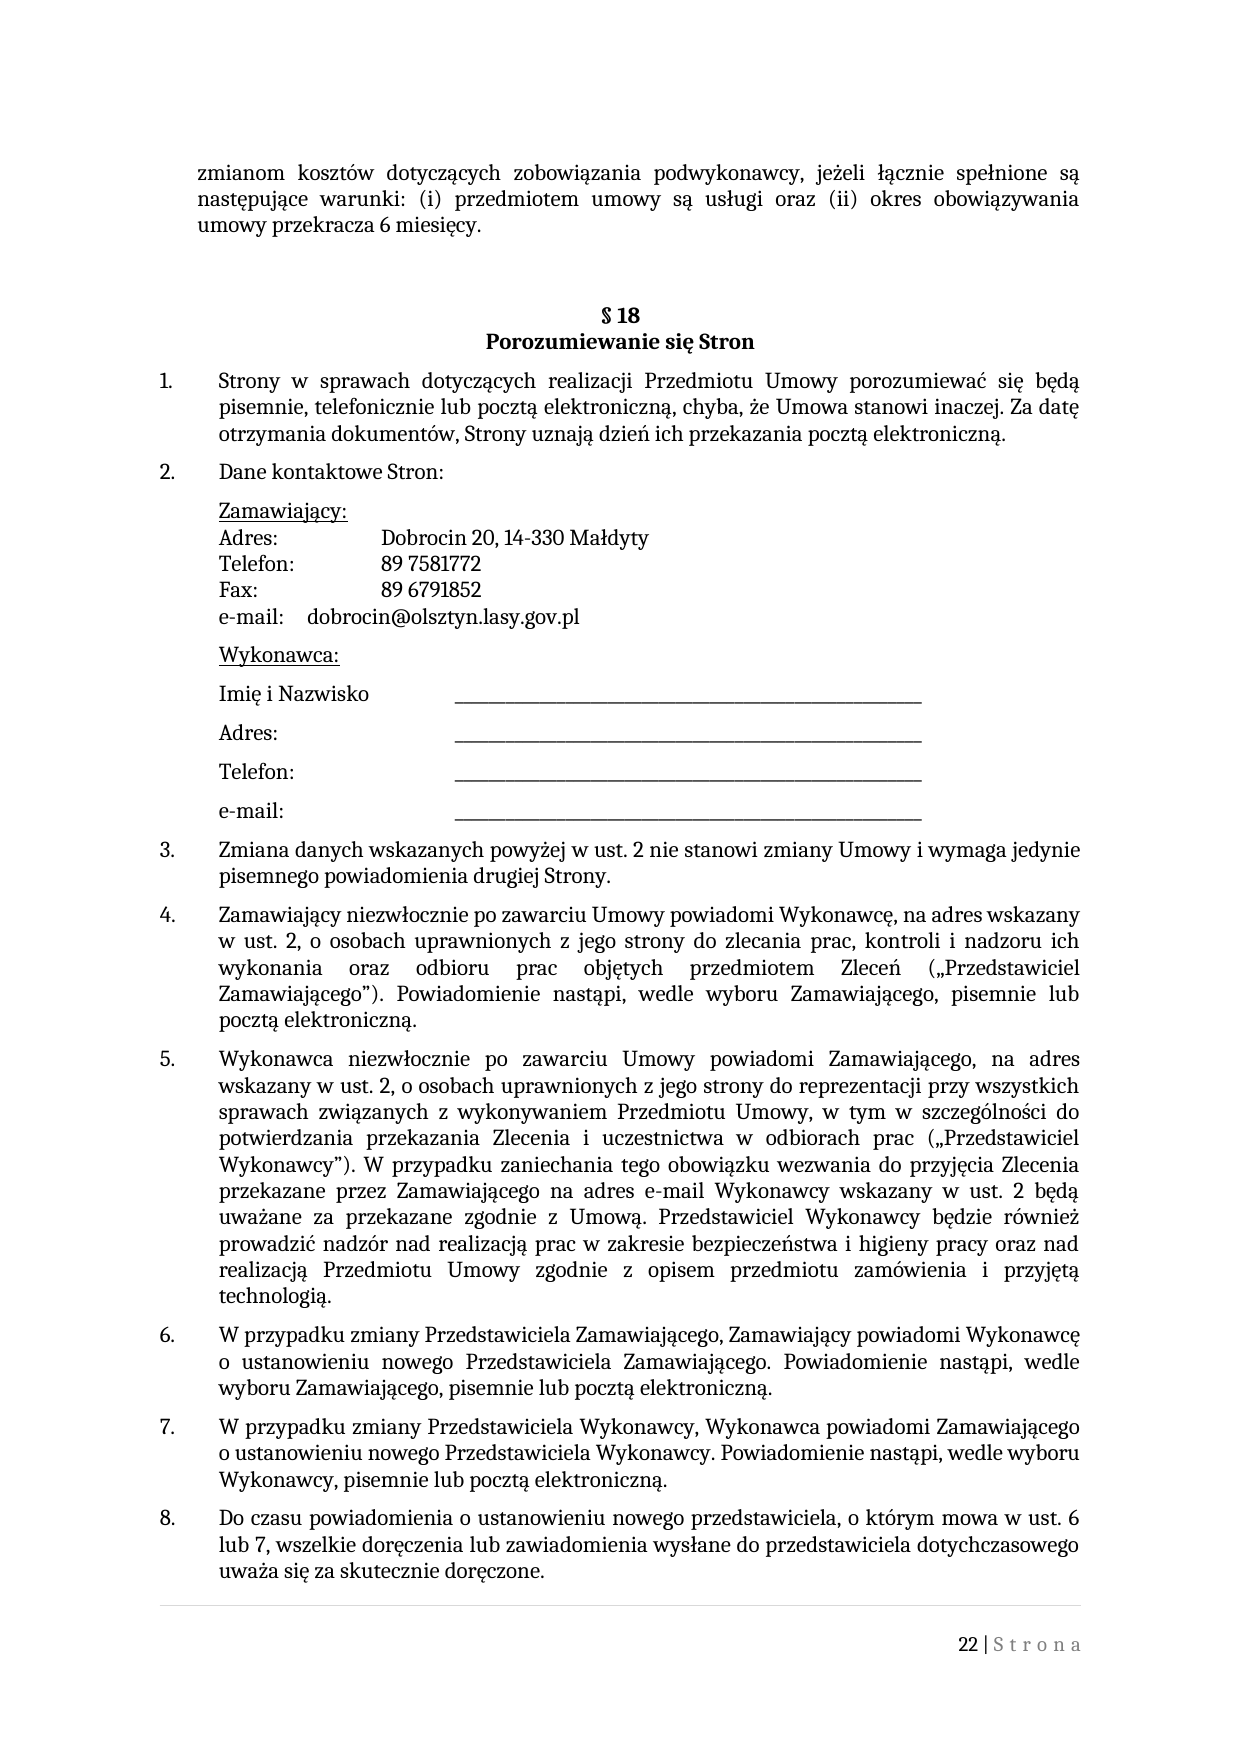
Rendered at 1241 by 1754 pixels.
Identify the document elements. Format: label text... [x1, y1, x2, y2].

list Adres: Dobrocin 20, 14-330 Małdyty [197, 524, 1081, 551]
text Adres: _______________________________________________________ [218, 720, 1081, 746]
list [197, 159, 1081, 238]
list Telefon: 89 7581772 [197, 551, 1081, 577]
list W przypadku zmiany Przedstawiciela Wykonawcy, Wykonawca powiadomi Zamawiającego o ustanowieniu nowego Przedstawiciela Wykonawcy. Powiadomienie nastąpi, wedle wyboru Wykonawcy, pisemnie lub pocztą elektroniczną. [159, 1414, 1081, 1493]
list Do czasu powiadomienia o ustanowieniu nowego przedstawiciela, o którym mowa w ust. 6 lub 7, wszelkie doręczenia lub zawiadomienia wysłane do przedstawiciela dotychczasowego uważa się za skutecznie doręczone. [159, 1505, 1081, 1584]
list Fax: 89 6791852 [197, 577, 1081, 603]
list e-mail: dobrocin@olsztyn.lasy.gov.pl [197, 603, 1081, 630]
text e-mail: _______________________________________________________ [218, 798, 1081, 824]
text Telefon: _______________________________________________________ [218, 759, 1081, 785]
list Zamawiający: [197, 498, 1081, 524]
text Imię i Nazwisko _______________________________________________________ [218, 681, 1081, 707]
text § 18 Porozumiewanie się Stron [159, 302, 1081, 355]
list Zmiana danych wskazanych powyżej w ust. 2 nie stanowi zmiany Umowy i wymaga jedynie pisemnego powiadomienia drugiej Strony. [159, 837, 1081, 889]
list W przypadku zmiany Przedstawiciela Zamawiającego, Zamawiający powiadomi Wykonawcę o ustanowieniu nowego Przedstawiciela Zamawiającego. Powiadomienie nastąpi, wedle wyboru Zamawiającego, pisemnie lub pocztą elektroniczną. [159, 1322, 1081, 1401]
text Wykonawca: [218, 642, 1081, 669]
list Wykonawca niezwłocznie po zawarciu Umowy powiadomi Zamawiającego, na adres wskazany w ust. 2, o osobach uprawnionych z jego strony do reprezentacji przy wszystkich sprawach związanych z wykonywaniem Przedmiotu Umowy, w tym w szczególności do potwierdzania przekazania Zlecenia i uczestnictwa w odbiorach prac („Przedstawiciel Wykonawcy”). W przypadku zaniechania tego obowiązku wezwania do przyjęcia Zlecenia przekazane przez Zamawiającego na adres e-mail Wykonawcy wskazany w ust. 2 będą uważane za przekazane zgodnie z Umową. Przedstawiciel Wykonawcy będzie również prowadzić nadzór nad realizacją prac w zakresie bezpieczeństwa i higieny pracy oraz nad realizacją Przedmiotu Umowy zgodnie z opisem przedmiotu zamówienia i przyjętą technologią. [159, 1046, 1081, 1309]
list Dane kontaktowe Stron: [159, 459, 1081, 486]
list Zamawiający niezwłocznie po zawarciu Umowy powiadomi Wykonawcę, na adres wskazany w ust. 2, o osobach uprawnionych z jego strony do zlecania prac, kontroli i nadzoru ich wykonania oraz odbioru prac objętych przedmiotem Zleceń („Przedstawiciel Zamawiającego”). Powiadomienie nastąpi, wedle wyboru Zamawiającego, pisemnie lub pocztą elektroniczną. [159, 902, 1081, 1033]
list Strony w sprawach dotyczących realizacji Przedmiotu Umowy porozumiewać się będą pisemnie, telefonicznie lub pocztą elektroniczną, chyba, że Umowa stanowi inaczej. Za datę otrzymania dokumentów, Strony uznają dzień ich przekazania pocztą elektroniczną. [159, 368, 1081, 447]
